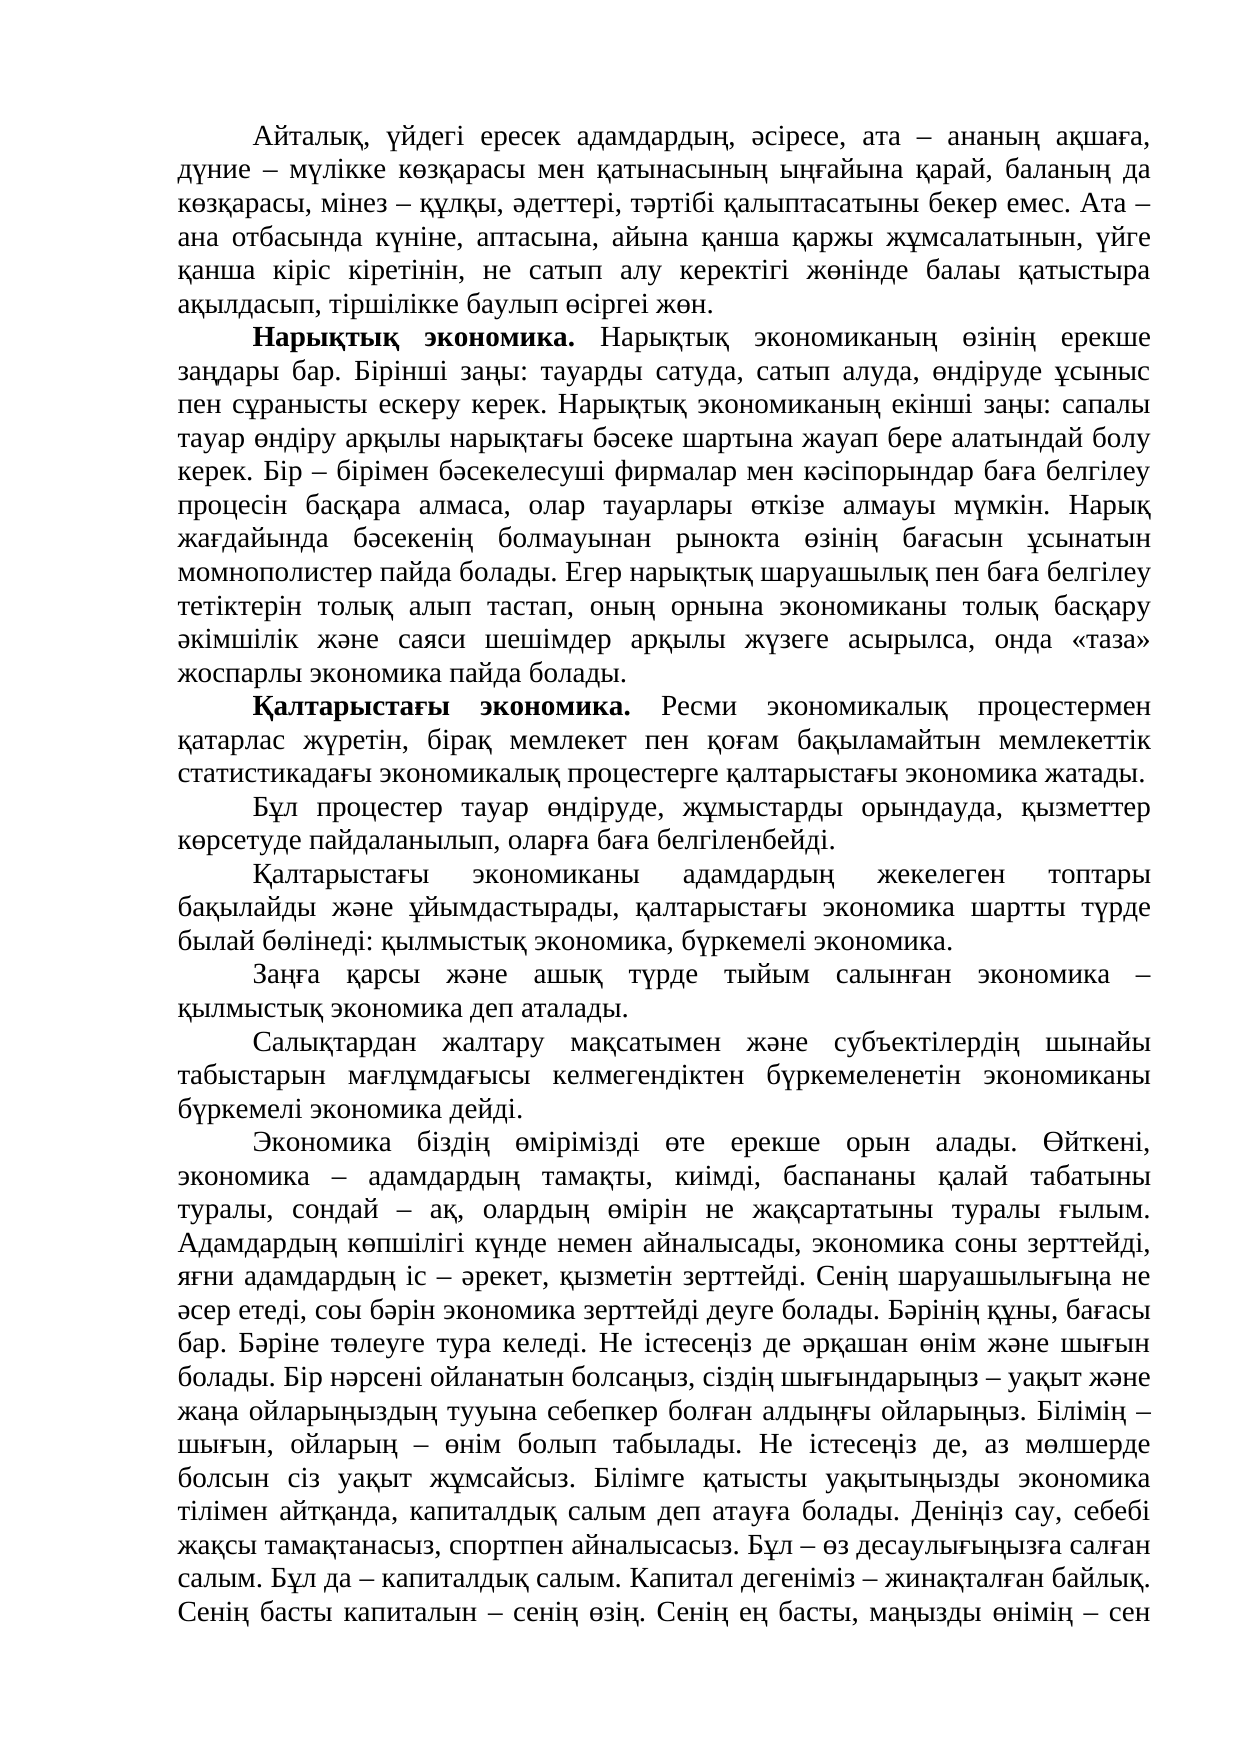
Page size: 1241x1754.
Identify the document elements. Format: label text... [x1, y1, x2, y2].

text Заңға қарсы және ашық түрде тыйым салынған экономика – қылмыстық экономика деп аталады. [177, 957, 1152, 1024]
text Айталық, үйдегі ересек адамдардың, әсіресе, ата – ананың ақшаға, дүние – мүлікке көзқарасы мен қатынасының ыңғайына қарай, баланың да көзқарасы, мінез – құлқы, әдеттері, тәртібі қалыптасатыны бекер емес. Ата – ана отбасында күніне, аптасына, айына қанша қаржы жұмсалатынын, үйге қанша кіріс кіретінін, не сатып алу керектігі жөнінде балаы қатыстыра ақылдасып, тіршілікке баулып өсіргеі жөн. [177, 118, 1152, 319]
text Қалтарыстағы экономиканы адамдардың жекелеген топтары бақылайды және ұйымдастырады, қалтарыстағы экономика шартты түрде былай бөлінеді: қылмыстық экономика, бүркемелі экономика. [177, 856, 1152, 957]
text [177, 1124, 1152, 1627]
text Бұл процестер тауар өндіруде, жұмыстарды орындауда, қызметтер көрсетуде пайдаланылып, оларға баға белгіленбейді. [177, 789, 1152, 856]
text Салықтардан жалтару мақсатымен және субъектілердің шынайы табыстарын мағлұмдағысы келмегендіктен бүркемеленетін экономиканы бүркемелі экономика дейді. [177, 1024, 1152, 1124]
text Нарықтық экономика. Нарықтық экономиканың өзінің ерекше заңдары бар. Бірінші заңы: тауарды сатуда, сатып алуда, өндіруде ұсыныс пен сұранысты ескеру керек. Нарықтық экономиканың екінші заңы: сапалы тауар өндіру арқылы нарықтағы бәсеке шартына жауап бере алатындай болу керек. Бір – бірімен бәсекелесуші фирмалар мен кәсіпорындар баға белгілеу процесін басқара алмаса, олар тауарлары өткізе алмауы мүмкін. Нарық жағдайында бәсекенің болмауынан рынокта өзінің бағасын ұсынатын момнополистер пайда болады. Егер нарықтық шаруашылық пен баға белгілеу тетіктерін толық алып тастап, оның орнына экономиканы толық басқару әкімшілік және саяси шешімдер арқылы жүзеге асырылса, онда «таза» жоспарлы экономика пайда болады. [177, 319, 1152, 688]
text Қалтарыстағы экономика. Ресми экономикалық процестермен қатарлас жүретін, бірақ мемлекет пен қоғам бақыламайтын мемлекеттік статистикадағы экономикалық процестерге қалтарыстағы экономика жатады. [177, 688, 1152, 789]
